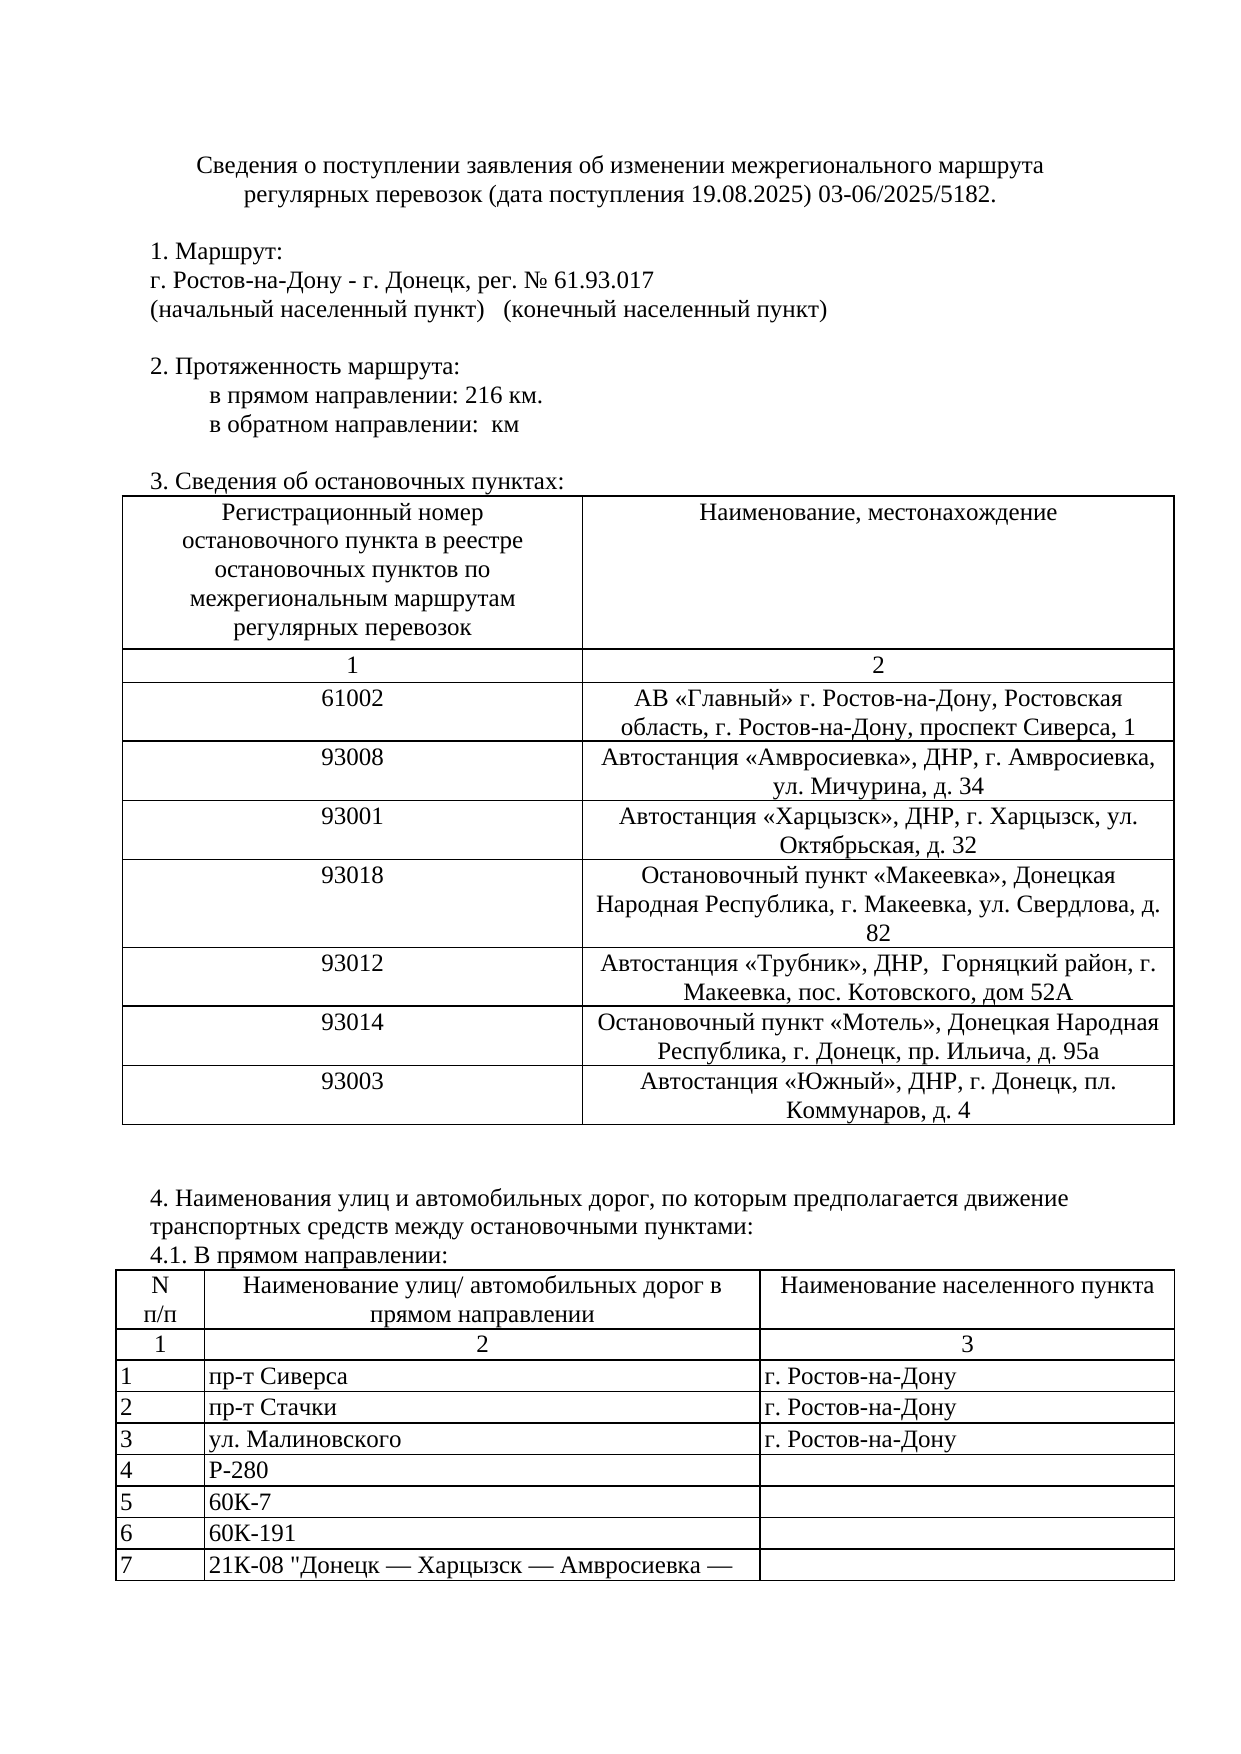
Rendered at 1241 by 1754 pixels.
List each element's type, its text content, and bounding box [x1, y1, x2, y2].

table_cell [205, 1550, 759, 1579]
table_header Наименование улиц/ автомобильных дорог в прямом направлении [205, 1271, 759, 1328]
table_cell [761, 1518, 1174, 1548]
table_cell Автостанция «Харцызск», ДНР, г. Харцызск, ул. Октябрьская, д. 32 [583, 801, 1173, 858]
table_cell Остановочный пункт «Мотель», Донецкая Народная Республика, г. Донецк, пр. Ильича, д. 95а [583, 1007, 1173, 1064]
table_cell 61002 [123, 683, 582, 740]
text 1. Маршрут: [150, 236, 1090, 265]
table_cell 2 [205, 1330, 759, 1359]
table_cell 93008 [123, 742, 582, 799]
text г. Ростов-на-Дону - г. Донецк, рег. № 61.93.017 [150, 265, 1090, 294]
table_cell [761, 1455, 1174, 1485]
text 4.1. В прямом направлении: [150, 1240, 1090, 1269]
table_cell [761, 1550, 1174, 1579]
table_header Регистрационный номер остановочного пункта в реестре остановочных пунктов по межрегиональным маршрутам регулярных перевозок [123, 497, 582, 648]
table_header N п/п [117, 1271, 204, 1328]
table_cell 3 [117, 1424, 204, 1454]
table_cell 93003 [123, 1066, 582, 1123]
table_cell 60К-191 [205, 1518, 759, 1548]
text 2. Протяженность маршрута: [150, 351, 1090, 380]
table_cell 93014 [123, 1007, 582, 1064]
table_cell 1 [117, 1330, 204, 1359]
table_cell 60К-7 [205, 1487, 759, 1517]
table_header Наименование населенного пункта [761, 1271, 1174, 1328]
table_cell пр-т Стачки [205, 1392, 759, 1422]
table_cell АВ «Главный» г. Ростов-на-Дону, Ростовская область, г. Ростов-на-Дону, проспект Сиверса, 1 [583, 683, 1173, 740]
table_cell г. Ростов-на-Дону [761, 1424, 1174, 1454]
text в прямом направлении: 216 км. [150, 380, 1090, 409]
table_cell Автостанция «Трубник», ДНР, Горняцкий район, г. Макеевка, пос. Котовского, дом 52А [583, 948, 1173, 1005]
table_cell г. Ростов-на-Дону [761, 1392, 1174, 1422]
table_cell Остановочный пункт «Макеевка», Донецкая Народная Республика, г. Макеевка, ул. Свердлова, д. 82 [583, 860, 1173, 946]
table_cell Автостанция «Амвросиевка», ДНР, г. Амвросиевка, ул. Мичурина, д. 34 [583, 742, 1173, 799]
table_cell 1 [123, 650, 582, 681]
text Сведения о поступлении заявления об изменении межрегионального маршрута регулярных перевозок (дата поступления 19.08.2025) 03-06/2025/5182. [150, 150, 1090, 207]
table_header Наименование, местонахождение [583, 497, 1173, 648]
text в обратном направлении: км [150, 409, 1090, 437]
text 4. Наименования улиц и автомобильных дорог, по которым предполагается движение транспортных средств между остановочными пунктами: [150, 1183, 1090, 1240]
table_cell 93012 [123, 948, 582, 1005]
table_cell Автостанция «Южный», ДНР, г. Донецк, пл. Коммунаров, д. 4 [583, 1066, 1173, 1123]
text 3. Сведения об остановочных пунктах: [150, 466, 1090, 495]
table_cell 2 [583, 650, 1173, 681]
table_cell 6 [117, 1518, 204, 1548]
table_cell 1 [117, 1361, 204, 1391]
table_cell [761, 1487, 1174, 1517]
table_cell 2 [117, 1392, 204, 1422]
table_cell 5 [117, 1487, 204, 1517]
table_cell 93001 [123, 801, 582, 858]
table_cell пр-т Сиверса [205, 1361, 759, 1391]
table_cell 93018 [123, 860, 582, 946]
table_cell ул. Малиновского [205, 1424, 759, 1454]
table_cell 7 [117, 1550, 204, 1579]
text (начальный населенный пункт) (конечный населенный пункт) [150, 294, 1090, 322]
table_cell 3 [761, 1330, 1174, 1359]
table_cell Р-280 [205, 1455, 759, 1485]
table_cell г. Ростов-на-Дону [761, 1361, 1174, 1391]
table_cell 4 [117, 1455, 204, 1485]
